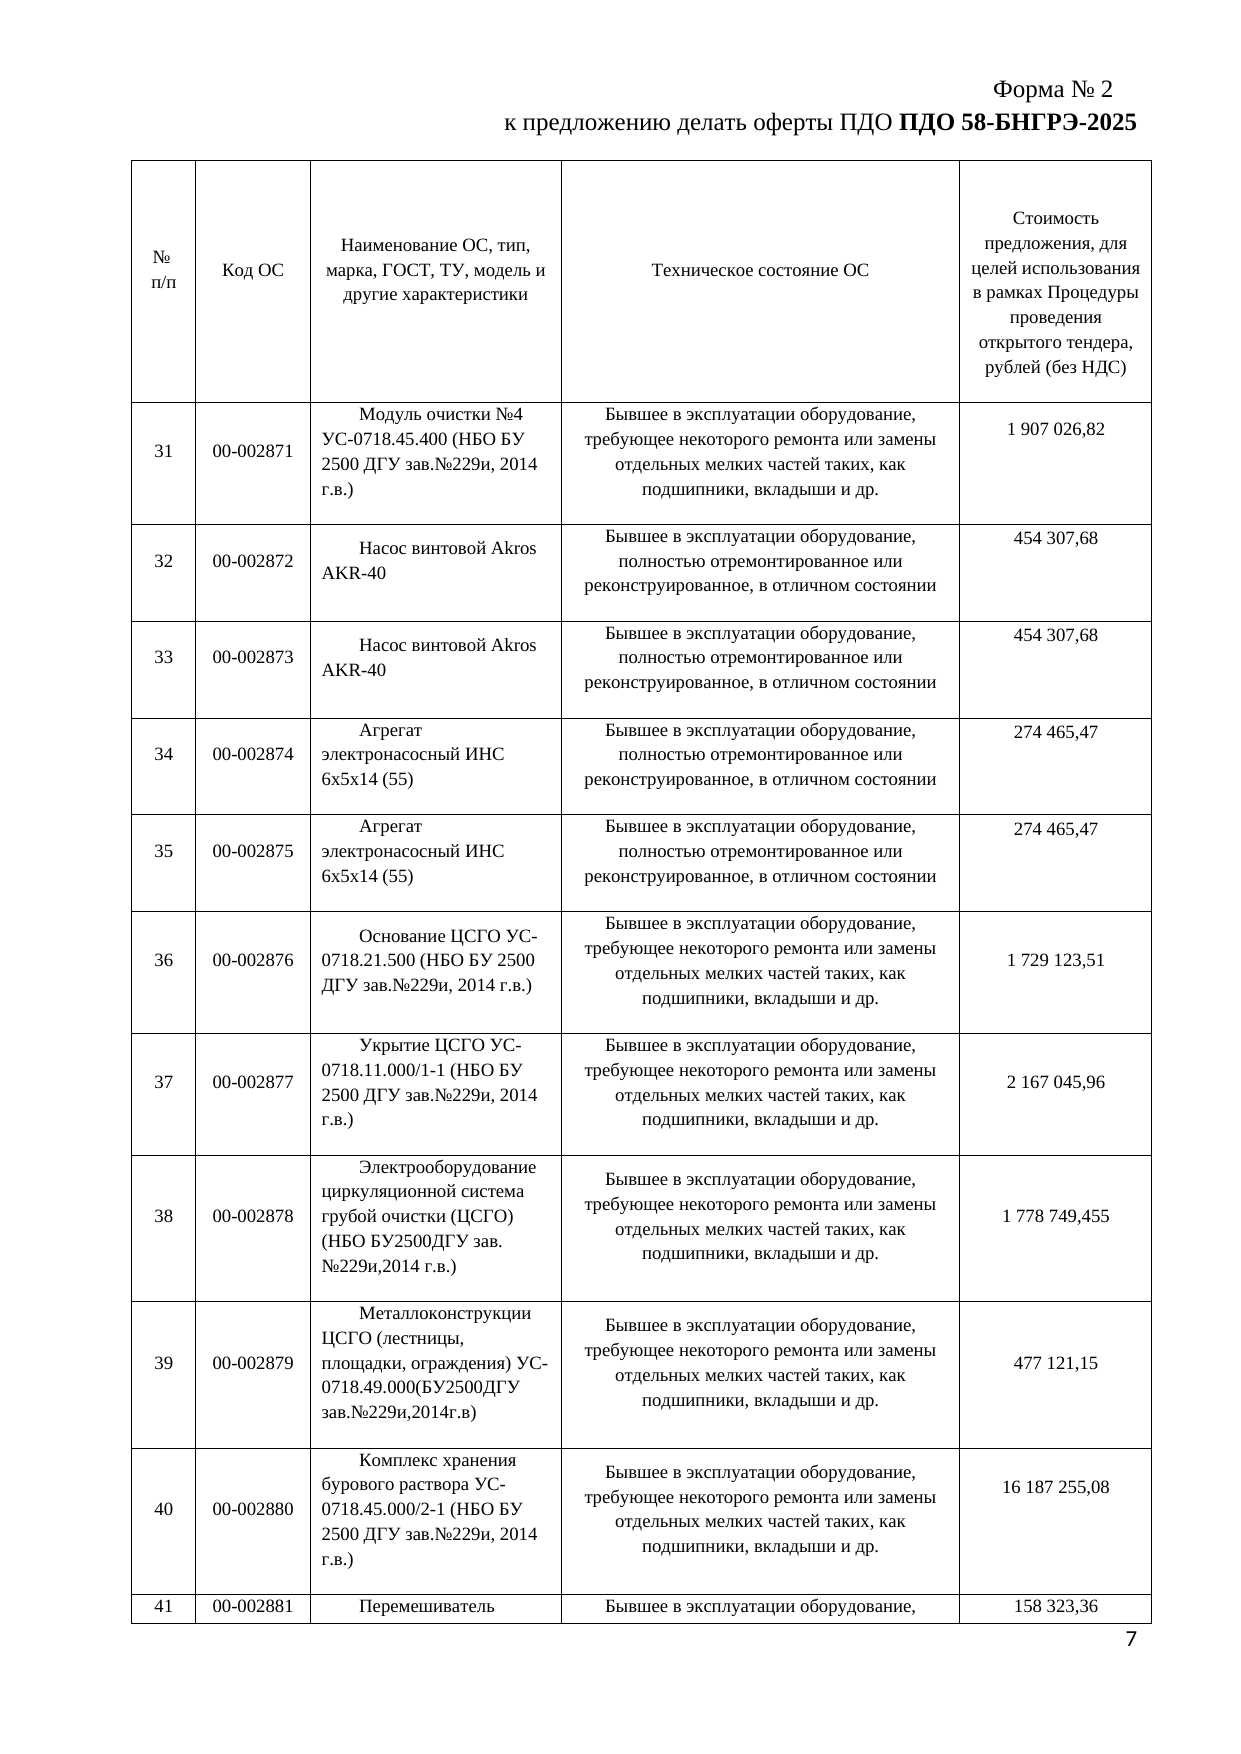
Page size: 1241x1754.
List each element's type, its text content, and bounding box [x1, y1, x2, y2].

table_header Техническое состояние ОС [562, 161, 959, 402]
table_cell 00-002871 [196, 403, 310, 524]
table_cell 34 [132, 719, 195, 814]
table_cell 00-002875 [196, 815, 310, 911]
table_cell Комплекс хранения бурового раствора УС-0718.45.000/2-1 (НБО БУ 2500 ДГУ зав.№229и, 2014 г.в.) [311, 1449, 561, 1594]
table_cell 33 [132, 622, 195, 717]
table_cell Бывшее в эксплуатации оборудование, полностью отремонтированное или реконструированное, в отличном состоянии [562, 815, 959, 911]
table_cell 454 307,68 [960, 622, 1151, 717]
table_header Наименование ОС, тип, марка, ГОСТ, ТУ, модель и другие характеристики [311, 161, 561, 402]
table_cell 32 [132, 525, 195, 621]
table_cell 2 167 045,96 [960, 1034, 1151, 1154]
table_cell 00-002872 [196, 525, 310, 621]
table_cell Металлоконструкции ЦСГО (лестницы, площадки, ограждения) УС-0718.49.000(БУ2500ДГУ зав.№229и,2014г.в) [311, 1302, 561, 1447]
table_cell 1 907 026,82 [960, 403, 1151, 524]
table_cell 00-002877 [196, 1034, 310, 1154]
table_cell 36 [132, 912, 195, 1033]
table_cell 00-002873 [196, 622, 310, 717]
table_cell 00-002880 [196, 1449, 310, 1594]
table_cell Основание ЦСГО УС-0718.21.500 (НБО БУ 2500 ДГУ зав.№229и, 2014 г.в.) [311, 912, 561, 1033]
table_cell 454 307,68 [960, 525, 1151, 621]
table_cell 477 121,15 [960, 1302, 1151, 1447]
table_cell 00-002874 [196, 719, 310, 814]
table_cell 35 [132, 815, 195, 911]
table_cell Укрытие ЦСГО УС-0718.11.000/1-1 (НБО БУ 2500 ДГУ зав.№229и, 2014 г.в.) [311, 1034, 561, 1154]
table_cell Бывшее в эксплуатации оборудование, требующее некоторого ремонта или замены отдельных мелких частей таких, как подшипники, вкладыши и др. [562, 1302, 959, 1447]
table_cell 37 [132, 1034, 195, 1154]
table_cell 00-002879 [196, 1302, 310, 1447]
table_cell Бывшее в эксплуатации оборудование, полностью отремонтированное или реконструированное, в отличном состоянии [562, 1595, 959, 1623]
table_header Стоимость предложения, для целей использования в рамках Процедуры проведения открытого тендера, рублей (без НДС) [960, 161, 1151, 402]
table_cell 158 323,36 [960, 1595, 1151, 1623]
table_cell 00-002881 [196, 1595, 310, 1623]
table_cell Перемешиватель бурового раствора ПБРТ-55-ГК-1500-22-900-turbo У2 [311, 1595, 561, 1623]
table_cell Насос винтовой Akros AKR-40 [311, 525, 561, 621]
table_cell 40 [132, 1449, 195, 1594]
table_header Код ОС [196, 161, 310, 402]
table_header № п/п [132, 161, 195, 402]
table_cell 274 465,47 [960, 815, 1151, 911]
table_cell Бывшее в эксплуатации оборудование, полностью отремонтированное или реконструированное, в отличном состоянии [562, 622, 959, 717]
table_cell 31 [132, 403, 195, 524]
table_cell 1 778 749,455 [960, 1156, 1151, 1301]
table_cell 39 [132, 1302, 195, 1447]
table_cell 41 [132, 1595, 195, 1623]
table_cell Агрегат электронасосный ИНС 6х5х14 (55) [311, 719, 561, 814]
table_cell 1 729 123,51 [960, 912, 1151, 1033]
table_cell Бывшее в эксплуатации оборудование, требующее некоторого ремонта или замены отдельных мелких частей таких, как подшипники, вкладыши и др. [562, 912, 959, 1033]
table_cell 274 465,47 [960, 719, 1151, 814]
table_cell Насос винтовой Akros AKR-40 [311, 622, 561, 717]
table_cell Бывшее в эксплуатации оборудование, полностью отремонтированное или реконструированное, в отличном состоянии [562, 719, 959, 814]
table_cell Модуль очистки №4 УС-0718.45.400 (НБО БУ 2500 ДГУ зав.№229и, 2014 г.в.) [311, 403, 561, 524]
table_cell Бывшее в эксплуатации оборудование, требующее некоторого ремонта или замены отдельных мелких частей таких, как подшипники, вкладыши и др. [562, 1449, 959, 1594]
table_cell Агрегат электронасосный ИНС 6х5х14 (55) [311, 815, 561, 911]
table_cell 38 [132, 1156, 195, 1301]
table_cell Бывшее в эксплуатации оборудование, требующее некоторого ремонта или замены отдельных мелких частей таких, как подшипники, вкладыши и др. [562, 403, 959, 524]
table_cell 00-002878 [196, 1156, 310, 1301]
table_cell 00-002876 [196, 912, 310, 1033]
table_cell Бывшее в эксплуатации оборудование, полностью отремонтированное или реконструированное, в отличном состоянии [562, 525, 959, 621]
table_cell Бывшее в эксплуатации оборудование, требующее некоторого ремонта или замены отдельных мелких частей таких, как подшипники, вкладыши и др. [562, 1156, 959, 1301]
table_cell 16 187 255,08 [960, 1449, 1151, 1594]
table_cell Бывшее в эксплуатации оборудование, требующее некоторого ремонта или замены отдельных мелких частей таких, как подшипники, вкладыши и др. [562, 1034, 959, 1154]
table_cell Электрооборудование циркуляционной система грубой очистки (ЦСГО) (НБО БУ2500ДГУ зав.№229и,2014 г.в.) [311, 1156, 561, 1301]
